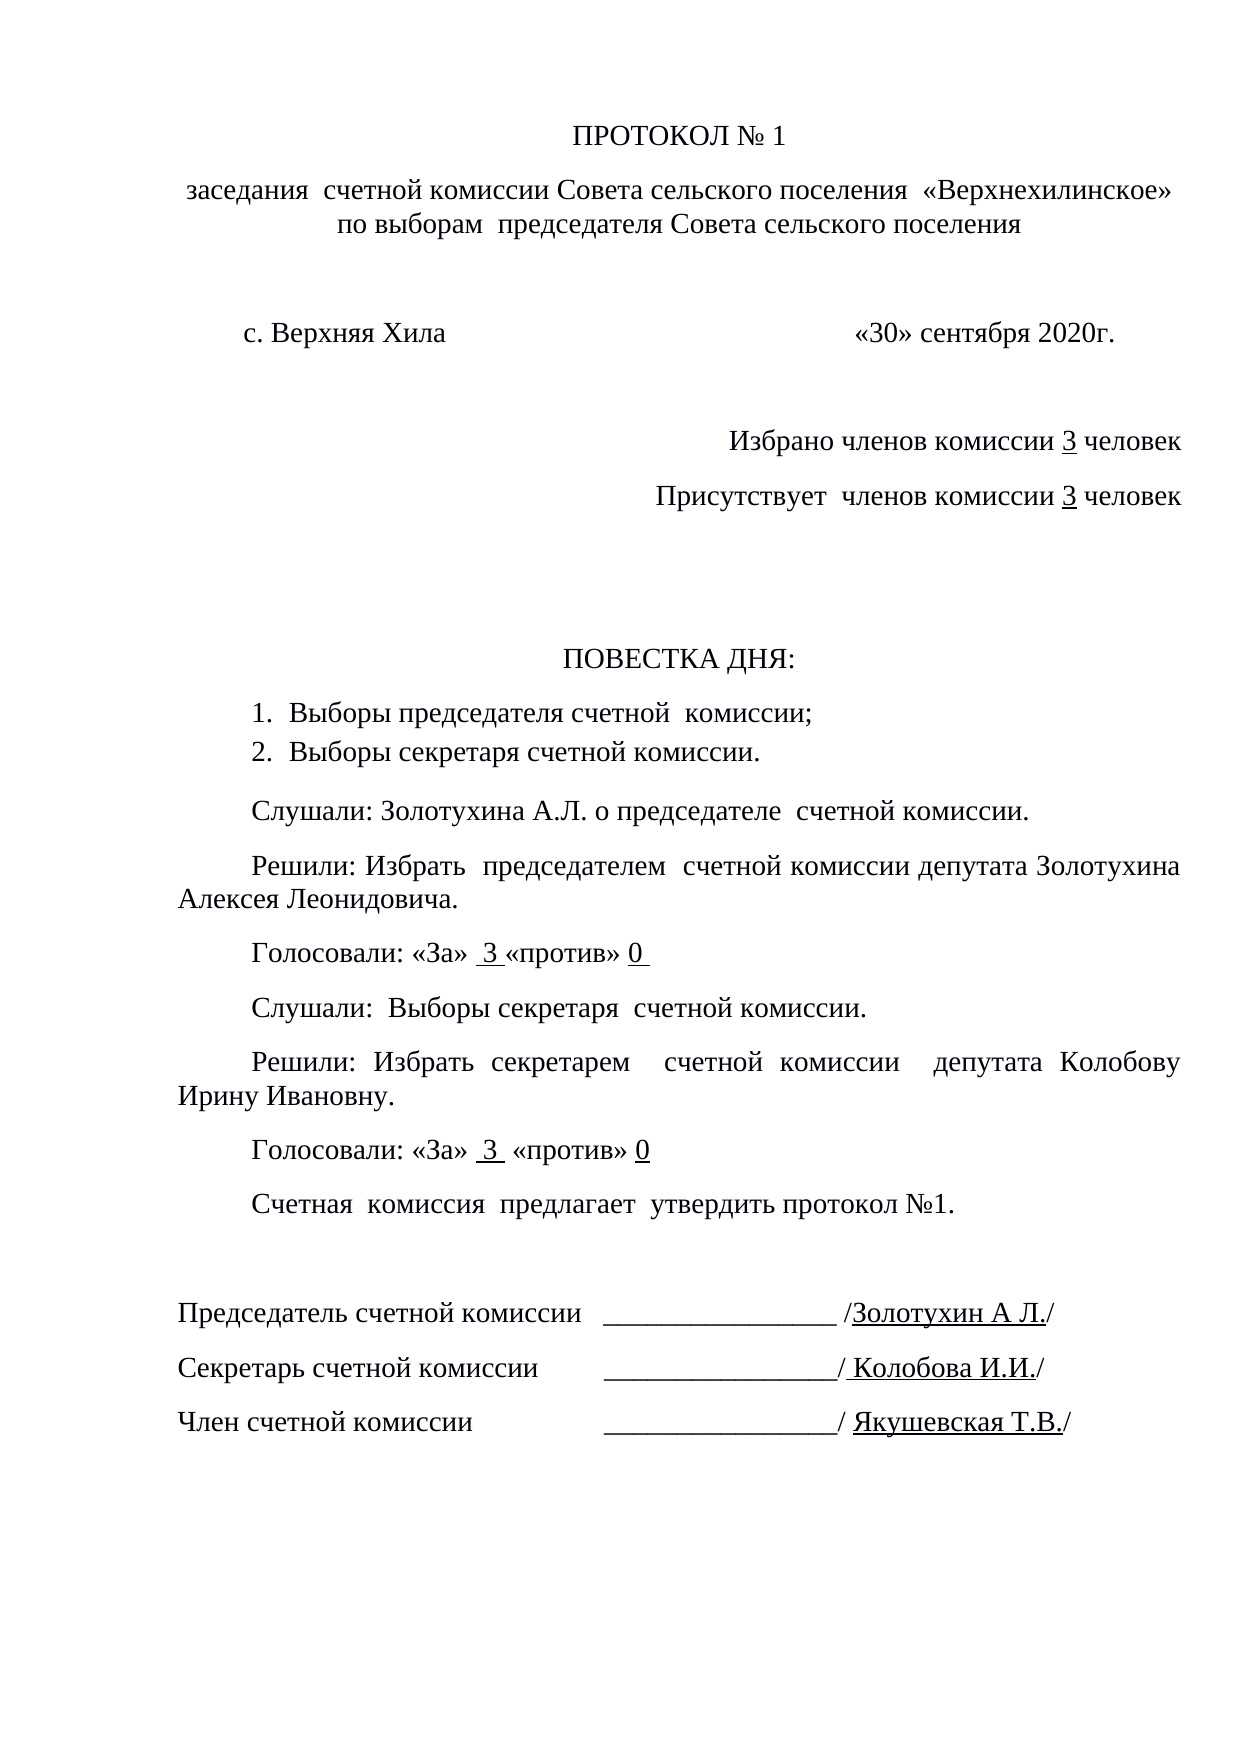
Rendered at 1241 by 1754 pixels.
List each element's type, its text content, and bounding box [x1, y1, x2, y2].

text Председатель счетной комиссии ________________ /Золотухин А Л./ [177, 1295, 1181, 1329]
text Присутствует членов комиссии 3 человек [177, 478, 1181, 511]
text Решили: Избрать председателем счетной комиссии депутата Золотухина Алексея Леонидовича. [177, 848, 1181, 915]
text заседания счетной комиссии Совета сельского поселения «Верхнехилинское» по выборам председателя Совета сельского поселения [177, 172, 1181, 239]
text с. Верхняя Хила «30» сентября 2020г. [177, 315, 1181, 348]
text Решили: Избрать секретарем счетной комиссии депутата Колобову Ирину Ивановну. [177, 1044, 1181, 1111]
text Член счетной комиссии ________________/ Якушевская Т.В./ [177, 1404, 1181, 1438]
text Голосовали: «За» 3 «против» 0 [177, 936, 1181, 969]
list Выборы секретаря счетной комиссии. [251, 734, 1181, 767]
text Слушали: Золотухина А.Л. о председателе счетной комиссии. [177, 793, 1181, 827]
text ПОВЕСТКА ДНЯ: [177, 641, 1181, 674]
text Голосовали: «За» 3 «против» 0 [177, 1132, 1181, 1166]
text Избрано членов комиссии 3 человек [177, 423, 1181, 457]
text Слушали: Выборы секретаря счетной комиссии. [177, 990, 1181, 1023]
text Счетная комиссия предлагает утвердить протокол №1. [177, 1187, 1181, 1220]
list Выборы председателя счетной комиссии; [251, 695, 1181, 729]
text ПРОТОКОЛ № 1 [177, 118, 1181, 152]
text Секретарь счетной комиссии ________________/ Колобова И.И./ [177, 1350, 1181, 1383]
